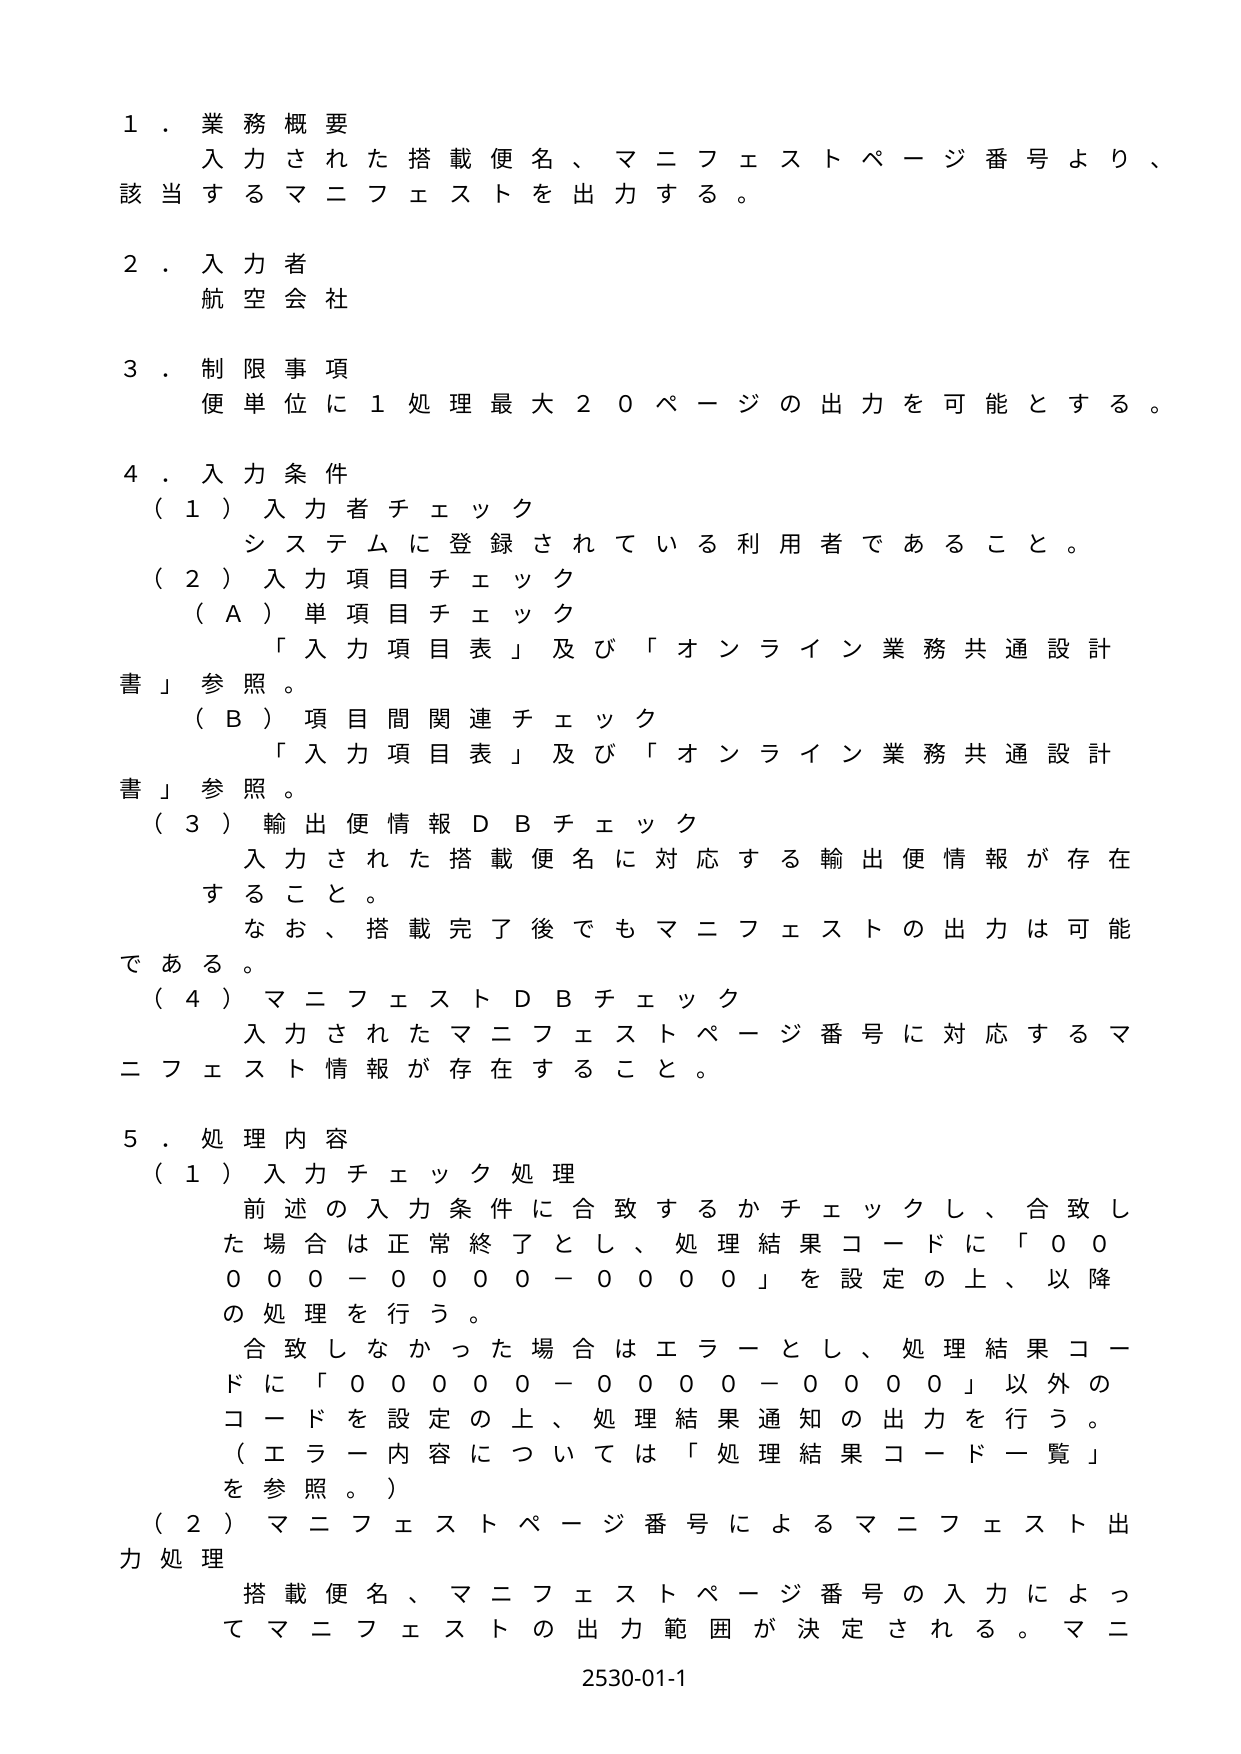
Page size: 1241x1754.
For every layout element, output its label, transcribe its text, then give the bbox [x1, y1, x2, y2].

text 航空会社 [166, 280, 1150, 315]
text 入力されたマニフェストページ番号に対応するマニフェスト情報が存在すること。 [119, 1015, 1150, 1085]
text 入力された搭載便名に対応する輸出便情報が存在すること。 [182, 840, 1150, 910]
text ３．制限事項 [119, 350, 1150, 385]
text ２．入力者 [119, 245, 1150, 280]
text （２）マニフェストページ番号によるマニフェスト出力処理 [119, 1505, 1150, 1575]
text （２）入力項目チェック [119, 560, 1150, 595]
text 「入力項目表」及び「オンライン業務共通設計書」参照。 [119, 735, 1150, 805]
text （４）マニフェストＤＢチェック [119, 980, 1150, 1015]
text （Ｂ）項目間関連チェック [119, 700, 1150, 735]
text 便単位に１処理最大２０ページの出力を可能とする。 [119, 385, 1150, 420]
text 「入力項目表」及び「オンライン業務共通設計書」参照。 [119, 630, 1150, 700]
text なお、搭載完了後でもマニフェストの出力は可能である。 [119, 910, 1150, 980]
text 前述の入力条件に合致するかチェックし、合致した場合は正常終了とし、処理結果コードに「０００００－００００－００００」を設定の上、以降の処理を行う。 [202, 1190, 1150, 1330]
text （１）入力チェック処理 [119, 1155, 1150, 1190]
text （Ａ）単項目チェック [119, 595, 1150, 630]
text 搭載便名、マニフェストページ番号の入力によってマニフェストの出力範囲が決定される。マニフェストページ番号の入力方法は次のとおりである。 [202, 1575, 1150, 1645]
text ４．入力条件 [119, 455, 1150, 490]
text システムに登録されている利用者であること。 [142, 525, 1150, 560]
text 入力された搭載便名、マニフェストページ番号より、該当するマニフェストを出力する。 [119, 140, 1150, 210]
text （３）輸出便情報ＤＢチェック [119, 805, 1150, 840]
text （１）入力者チェック [119, 490, 1150, 525]
text ５．処理内容 [119, 1120, 1150, 1155]
text １．業務概要 [119, 105, 1150, 140]
text 合致しなかった場合はエラーとし、処理結果コードに「０００００－００００－００００」以外のコードを設定の上、処理結果通知の出力を行う。（エラー内容については「処理結果コード一覧」を参照。） [202, 1330, 1150, 1505]
